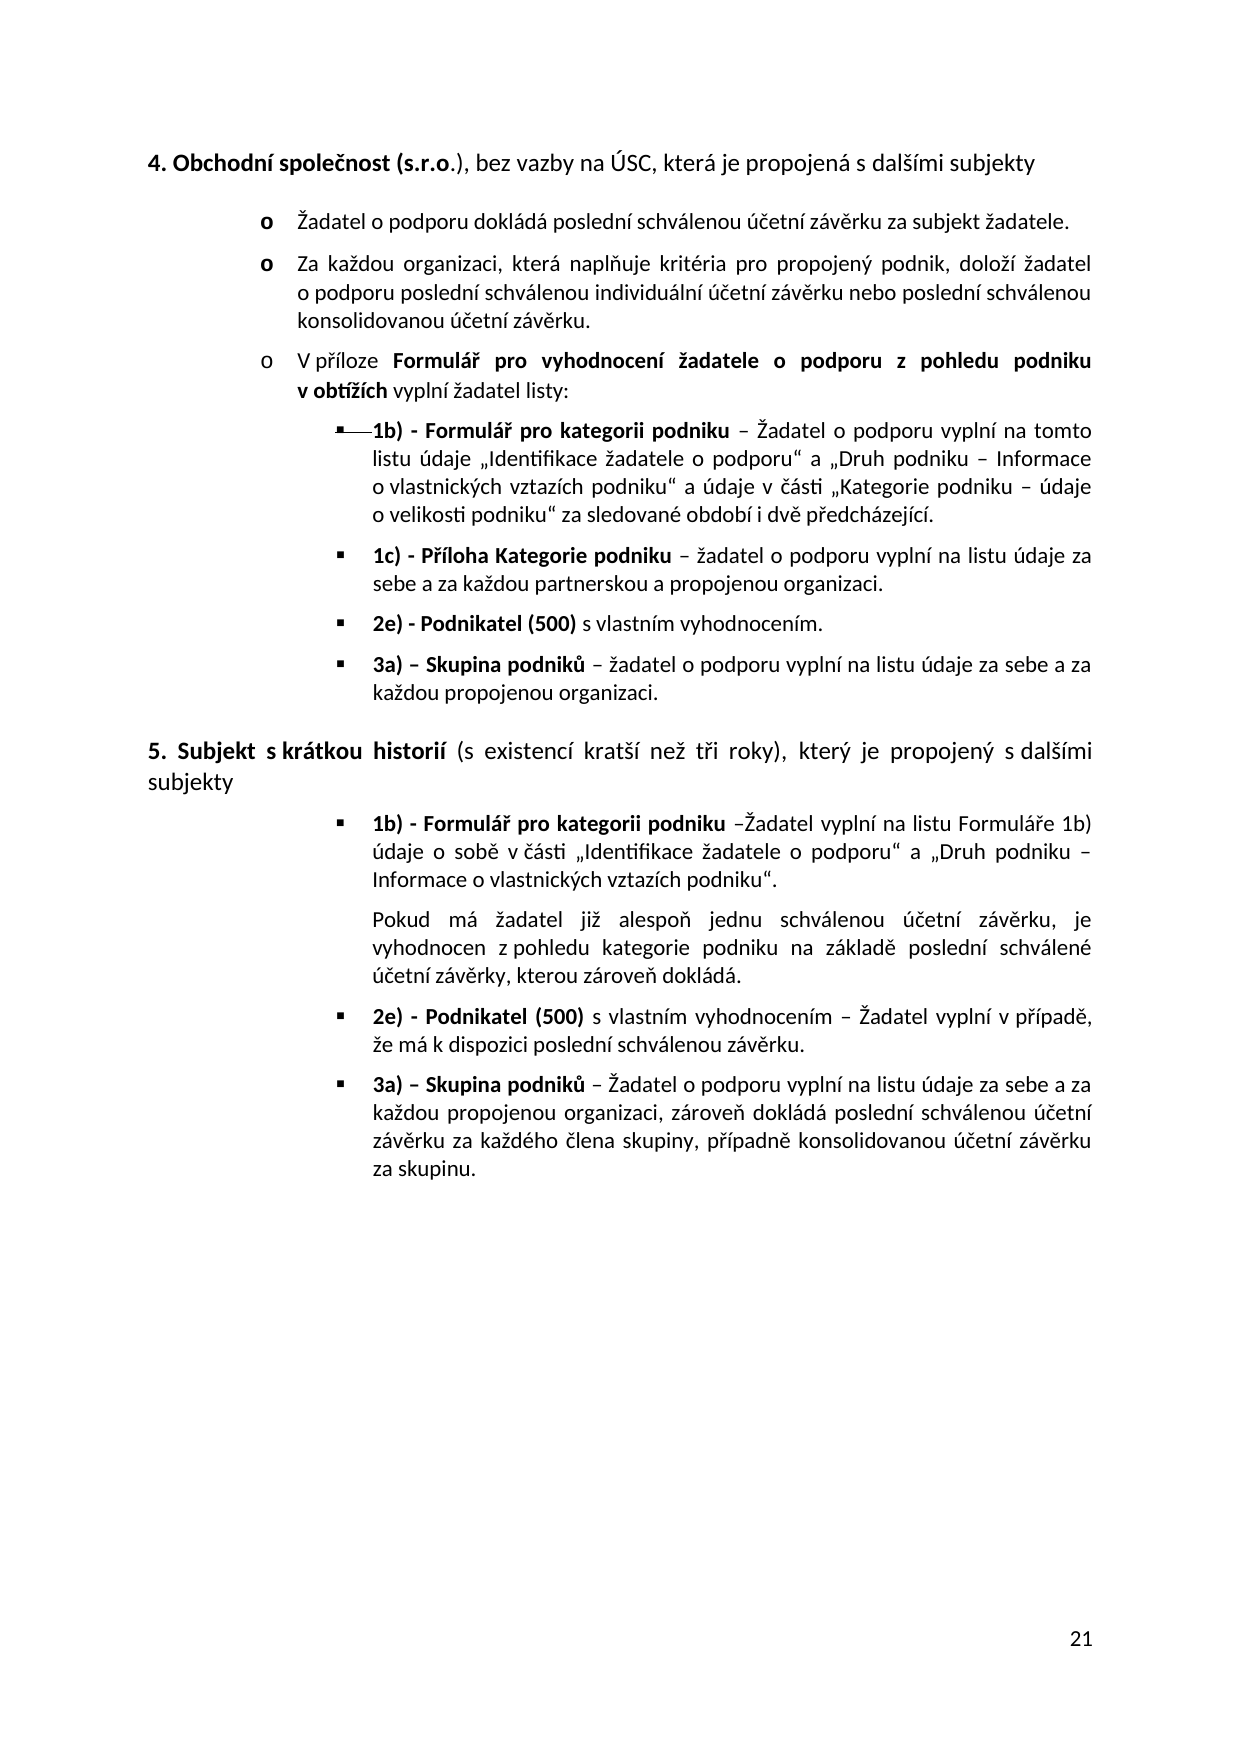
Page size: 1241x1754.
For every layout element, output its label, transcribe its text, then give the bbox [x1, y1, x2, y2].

subtitle 5. Subjekt s krátkou historií (s existencí kratší než tři roky), který je propojený s dalšími subjekty [148, 735, 1093, 796]
list 2e) - Podnikatel (500) s vlastním vyhodnocením. [335, 609, 1093, 637]
list 1c) - Příloha Kategorie podniku – žadatel o podporu vyplní na listu údaje za sebe a za každou partnerskou a propojenou organizaci. [335, 541, 1093, 597]
list Za každou organizaci, která naplňuje kritéria pro propojený podnik, doloží žadatel o podporu poslední schválenou individuální účetní závěrku nebo poslední schválenou konsolidovanou účetní závěrku. [260, 249, 1093, 334]
subtitle 4. Obchodní společnost (s.r.o.), bez vazby na ÚSC, která je propojená s dalšími subjekty [148, 148, 1093, 178]
list V příloze Formulář pro vyhodnocení žadatele o podporu z pohledu podniku v obtížích vyplní žadatel listy: [260, 347, 1093, 404]
list Žadatel o podporu dokládá poslední schválenou účetní závěrku za subjekt žadatele. [260, 207, 1093, 236]
list 1b) - Formulář pro kategorii podniku –Žadatel vyplní na listu Formuláře 1b) údaje o sobě v části „Identifikace žadatele o podporu“ a „Druh podniku – Informace o vlastnických vztazích podniku“. [335, 809, 1093, 893]
list 2e) - Podnikatel (500) s vlastním vyhodnocením – Žadatel vyplní v případě, že má k dispozici poslední schválenou závěrku. [335, 1002, 1093, 1058]
list 3a) – Skupina podniků – Žadatel o podporu vyplní na listu údaje za sebe a za každou propojenou organizaci, zároveň dokládá poslední schválenou účetní závěrku za každého člena skupiny, případně konsolidovanou účetní závěrku za skupinu. [335, 1070, 1093, 1182]
list 3a) – Skupina podniků – žadatel o podporu vyplní na listu údaje za sebe a za každou propojenou organizaci. [335, 650, 1093, 706]
list 1b) - Formulář pro kategorii podniku – Žadatel o podporu vyplní na tomto listu údaje „Identifikace žadatele o podporu“ a „Druh podniku – Informace o vlastnických vztazích podniku“ a údaje v části „Kategorie podniku – údaje o velikosti podniku“ za sledované období i dvě předcházející. [335, 416, 1093, 528]
text Pokud má žadatel již alespoň jednu schválenou účetní závěrku, je vyhodnocen z pohledu kategorie podniku na základě poslední schválené účetní závěrky, kterou zároveň dokládá. [372, 905, 1093, 989]
